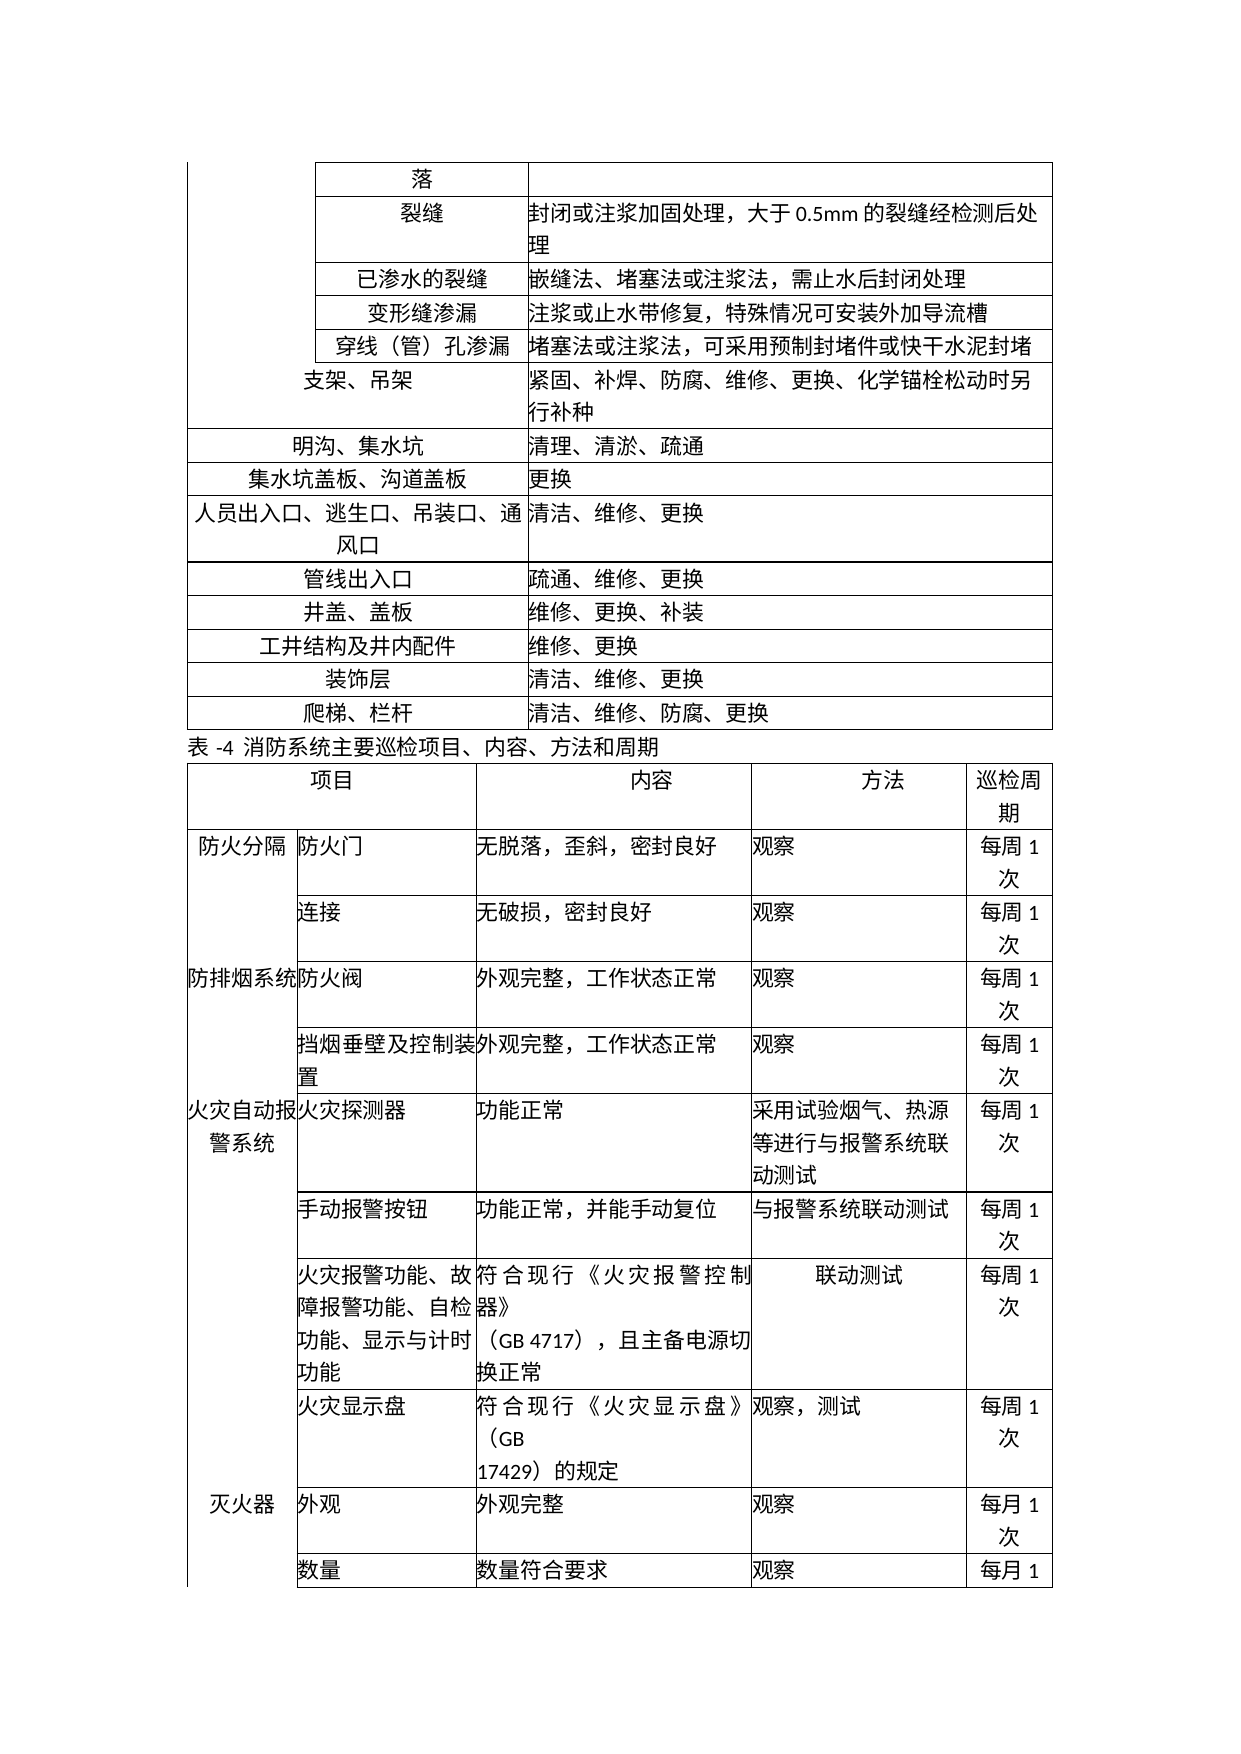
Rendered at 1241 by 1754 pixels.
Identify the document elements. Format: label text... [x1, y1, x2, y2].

table_cell 外观完整 [477, 1488, 751, 1553]
table_cell 联动测试 [752, 1259, 966, 1388]
table_cell 功能正常 [477, 1094, 751, 1191]
table_cell 明沟、集水坑 [188, 429, 528, 462]
table_header 项目 [188, 764, 476, 829]
table_cell 采用试验烟气、热源等进行与报警系统联动测试 [752, 1094, 966, 1191]
table_cell 装饰层 [188, 663, 528, 696]
table_cell 每周1次 [967, 962, 1052, 1027]
table_cell 无脱落，歪斜，密封良好 [477, 830, 751, 895]
table_cell 维修、更换 [529, 630, 1052, 662]
table_cell 每周1次 [967, 1028, 1052, 1093]
table_cell 符合现行《火灾报警控制器》 （GB 4717），且主备电源切换正常 [477, 1259, 751, 1388]
table_cell 清洁、维修、防腐、更换 [529, 697, 1052, 729]
table_cell 数量符合要求 [477, 1554, 751, 1587]
table_cell 外观 [298, 1488, 476, 1553]
table_cell 挡烟垂壁及控制装置 [298, 1028, 476, 1093]
table_cell 观察 [752, 830, 966, 895]
table_cell 手动报警按钮 [298, 1193, 476, 1257]
table_cell 观察 [752, 896, 966, 961]
table_cell 堵塞法或注浆法，可采用预制封堵件或快干水泥封堵 [529, 330, 1052, 362]
table_cell 清理、清淤、疏通 [529, 429, 1052, 462]
table_cell 紧固、补焊、防腐、维修、更换、化学锚栓松动时另行补种 [529, 363, 1052, 428]
table_cell 人员出入口、逃生口、吊装口、通风口 [188, 496, 528, 561]
table_cell 清洁、维修、更换 [529, 496, 1052, 561]
table_cell 工井结构及井内配件 [188, 630, 528, 662]
table_cell 火灾报警功能、故 障报警功能、自检 功能、显示与计时 功能 [298, 1259, 476, 1388]
table_cell 封闭或注浆加固处理，大于0.5mm 的裂缝经检测后处理 [529, 197, 1052, 262]
table_cell 集水坑盖板、沟道盖板 [188, 463, 528, 495]
table_cell 外观完整，工作状态正常 [477, 1028, 751, 1093]
table_cell 爬梯、栏杆 [188, 697, 528, 729]
table_cell 符合现行《火灾显示盘》（GB 17429）的规定 [477, 1390, 751, 1487]
table_cell 观察 [752, 1028, 966, 1093]
table_cell 嵌缝法、堵塞法或注浆法，需止水后封闭处理 [529, 263, 1052, 295]
table_cell 管线出入口 [188, 563, 528, 595]
table_cell 火灾自动报警系统 [188, 1093, 297, 1487]
table_header 巡检周期 [967, 764, 1052, 829]
table_cell 支架、吊架 [188, 362, 528, 428]
text 表 -4 消防系统主要巡检项目、内容、方法和周期 [187, 730, 1053, 763]
table_header 内容 [477, 764, 751, 829]
table_header 方法 [752, 764, 966, 829]
table_cell 观察 [752, 962, 966, 1027]
table_cell 已渗水的裂缝 [316, 263, 528, 295]
table_cell 清洁、维修、更换 [529, 663, 1052, 696]
table_cell 每月1次 [967, 1488, 1052, 1553]
table_cell 防排烟系统 [188, 961, 297, 1093]
table_cell 缺棱掉角、混凝土剥落 [316, 163, 528, 196]
table_cell 维修、更换、补装 [529, 596, 1052, 628]
table_cell 每周1次 [967, 1193, 1052, 1257]
table_cell 火灾显示盘 [298, 1390, 476, 1487]
table_cell 观察，测试 [752, 1390, 966, 1487]
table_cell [529, 163, 1052, 196]
table_cell 疏通、维修、更换 [529, 563, 1052, 595]
table_cell 每周1次 [967, 1259, 1052, 1388]
table_cell 灭火器 [188, 1487, 297, 1587]
table_cell 每周1次 [967, 1094, 1052, 1191]
table_cell 裂缝 [316, 197, 528, 262]
table_cell 变形缝渗漏 [316, 296, 528, 329]
table_cell 观察 [752, 1554, 966, 1587]
table_cell 火灾探测器 [298, 1094, 476, 1191]
table_cell 防火阀 [298, 962, 476, 1027]
table_cell 无破损，密封良好 [477, 896, 751, 961]
table_cell 外观完整，工作状态正常 [477, 962, 751, 1027]
table_cell 防火门 [298, 830, 476, 895]
table_cell 功能正常，并能手动复位 [477, 1193, 751, 1257]
table_cell 连接 [298, 896, 476, 961]
table_cell 每周1次 [967, 1390, 1052, 1487]
table_cell 防火分隔 [188, 830, 297, 961]
table_cell 注浆或止水带修复，特殊情况可安装外加导流槽 [529, 296, 1052, 329]
table_cell 每周1次 [967, 896, 1052, 961]
table_cell 数量 [298, 1554, 476, 1587]
table_cell 每月1次 [967, 1554, 1052, 1587]
table_cell 更换 [529, 463, 1052, 495]
table_cell 井盖、盖板 [188, 596, 528, 628]
table_cell 穿线（管）孔渗漏 [316, 330, 528, 362]
table_cell 每周1次 [967, 830, 1052, 895]
table_cell 与报警系统联动测试 [752, 1193, 966, 1257]
table_cell 观察 [752, 1488, 966, 1553]
